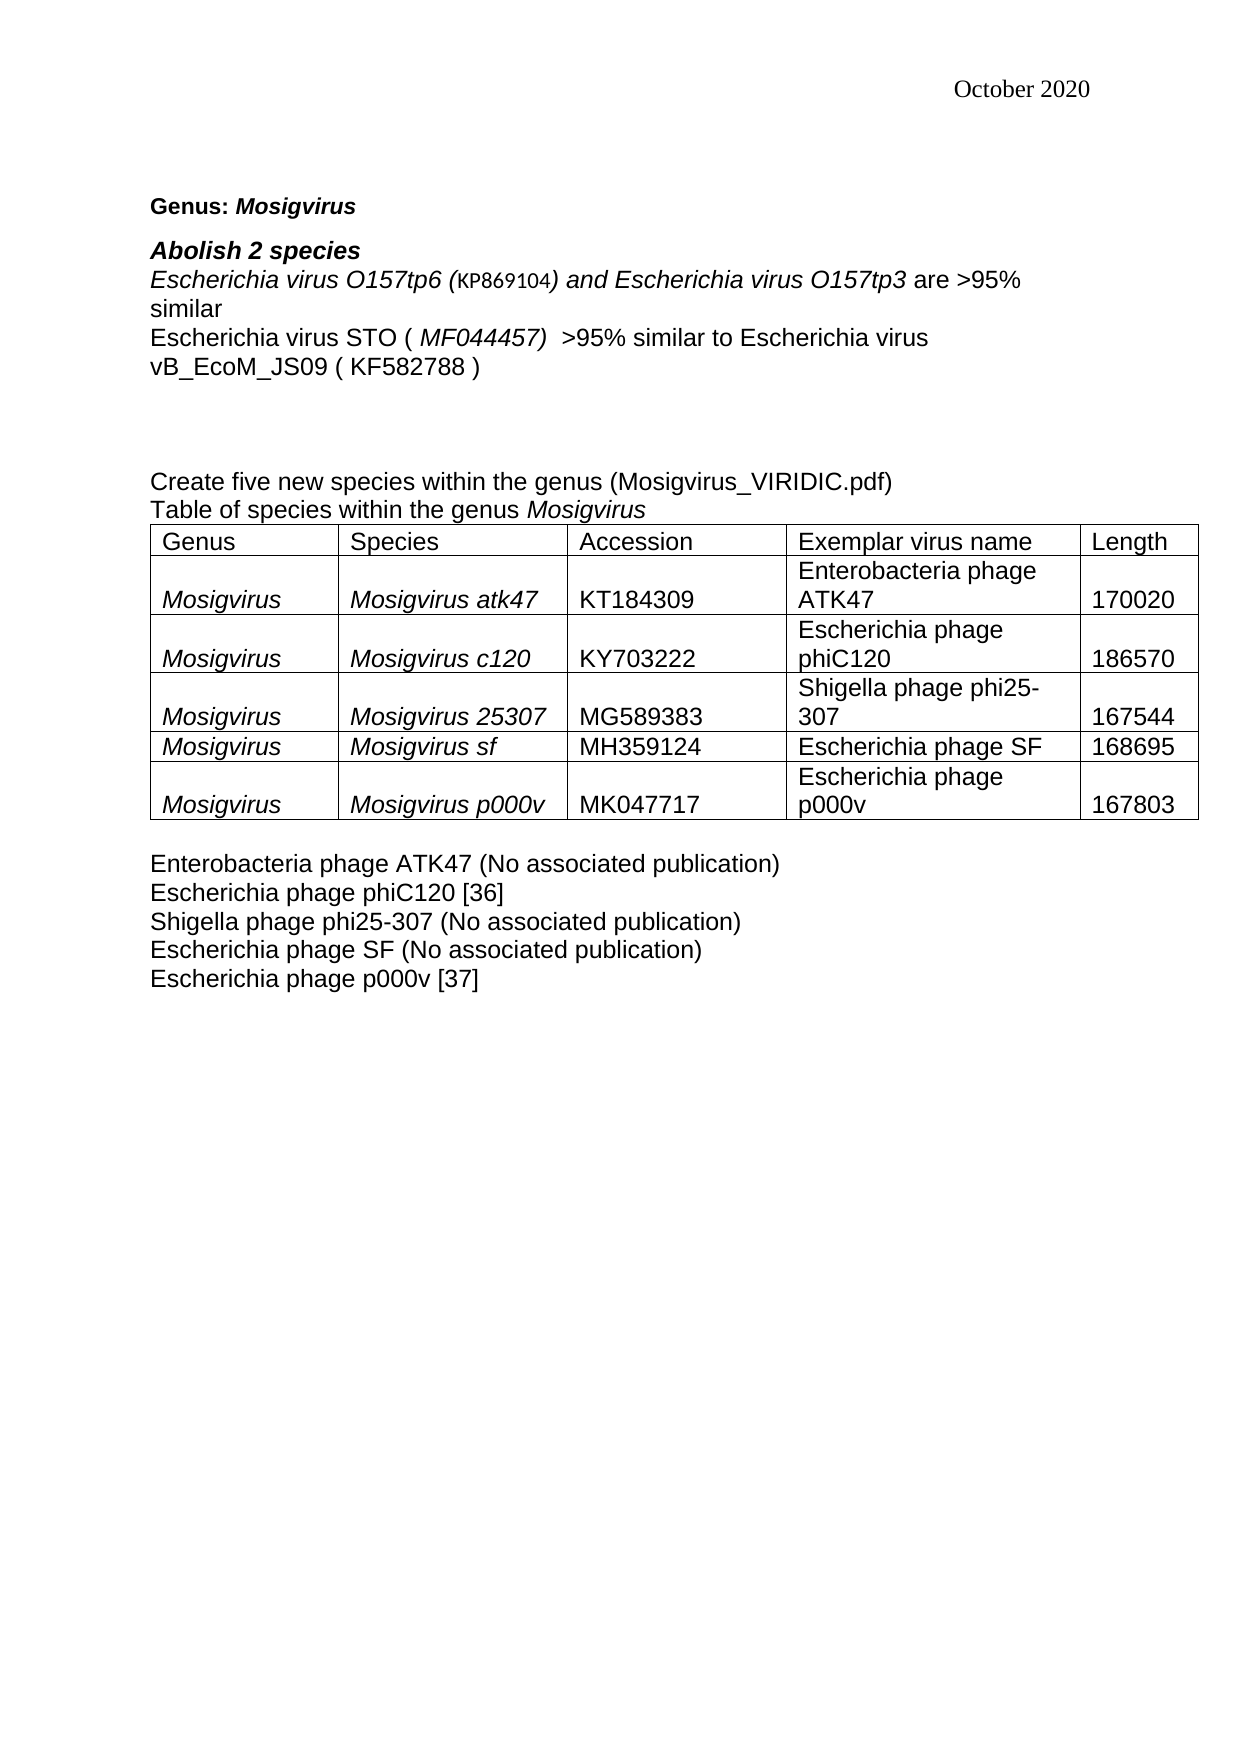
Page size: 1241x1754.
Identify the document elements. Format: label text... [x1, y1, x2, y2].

table_cell Shigella phage phi25-307 [787, 673, 1080, 731]
table_cell KY703222 [568, 615, 786, 672]
table_header Exemplar virus name [787, 525, 1080, 555]
table_cell 186570 [1081, 615, 1198, 672]
table_cell Mosigvirus [151, 615, 338, 672]
table_cell Mosigvirus atk47 [339, 556, 567, 614]
table_cell Mosigvirus [151, 556, 338, 614]
text Abolish 2 species [150, 236, 1090, 265]
table_cell MG589383 [568, 673, 786, 731]
table_cell 167544 [1081, 673, 1198, 731]
table_header Accession [568, 525, 786, 555]
text Table of species within the genus Mosigvirus [150, 495, 1090, 524]
table_cell 167803 [1081, 762, 1198, 819]
text Escherichia phage phiC120 [36] [150, 878, 1090, 906]
table_cell Enterobacteria phage ATK47 [787, 556, 1080, 614]
table_cell 170020 [1081, 556, 1198, 614]
text Enterobacteria phage ATK47 (No associated publication) [150, 849, 1090, 878]
table_cell KT184309 [568, 556, 786, 614]
text Create five new species within the genus (Mosigvirus_VIRIDIC.pdf) [150, 466, 1090, 495]
table_header Genus [151, 525, 338, 555]
table_cell MK047717 [568, 762, 786, 819]
table_cell Mosigvirus p000v [339, 762, 567, 819]
table_cell Mosigvirus sf [339, 732, 567, 761]
table_cell Mosigvirus [151, 732, 338, 761]
table_cell Mosigvirus [151, 673, 338, 731]
table_cell 168695 [1081, 732, 1198, 761]
text Genus: Mosigvirus [150, 193, 1090, 219]
text Shigella phage phi25-307 (No associated publication) [150, 906, 1090, 935]
table_header Length [1081, 525, 1198, 555]
table_cell Escherichia phage SF [787, 732, 1080, 761]
table_header Species [339, 525, 567, 555]
table_cell MH359124 [568, 732, 786, 761]
table_cell Mosigvirus [151, 762, 338, 819]
table_cell Mosigvirus c120 [339, 615, 567, 672]
table_cell Escherichia phage p000v [787, 762, 1080, 819]
table_cell Escherichia phage phiC120 [787, 615, 1080, 672]
text Escherichia phage p000v [37] [150, 964, 1090, 993]
text Escherichia virus O157tp6 (KP869104) and Escherichia virus O157tp3 are >95% similar [150, 265, 1090, 323]
table_cell Mosigvirus 25307 [339, 673, 567, 731]
text Escherichia virus STO ( MF044457) >95% similar to Escherichia virus vB_EcoM_JS09 ( KF582788 ) [150, 323, 1090, 380]
text Escherichia phage SF (No associated publication) [150, 935, 1090, 964]
